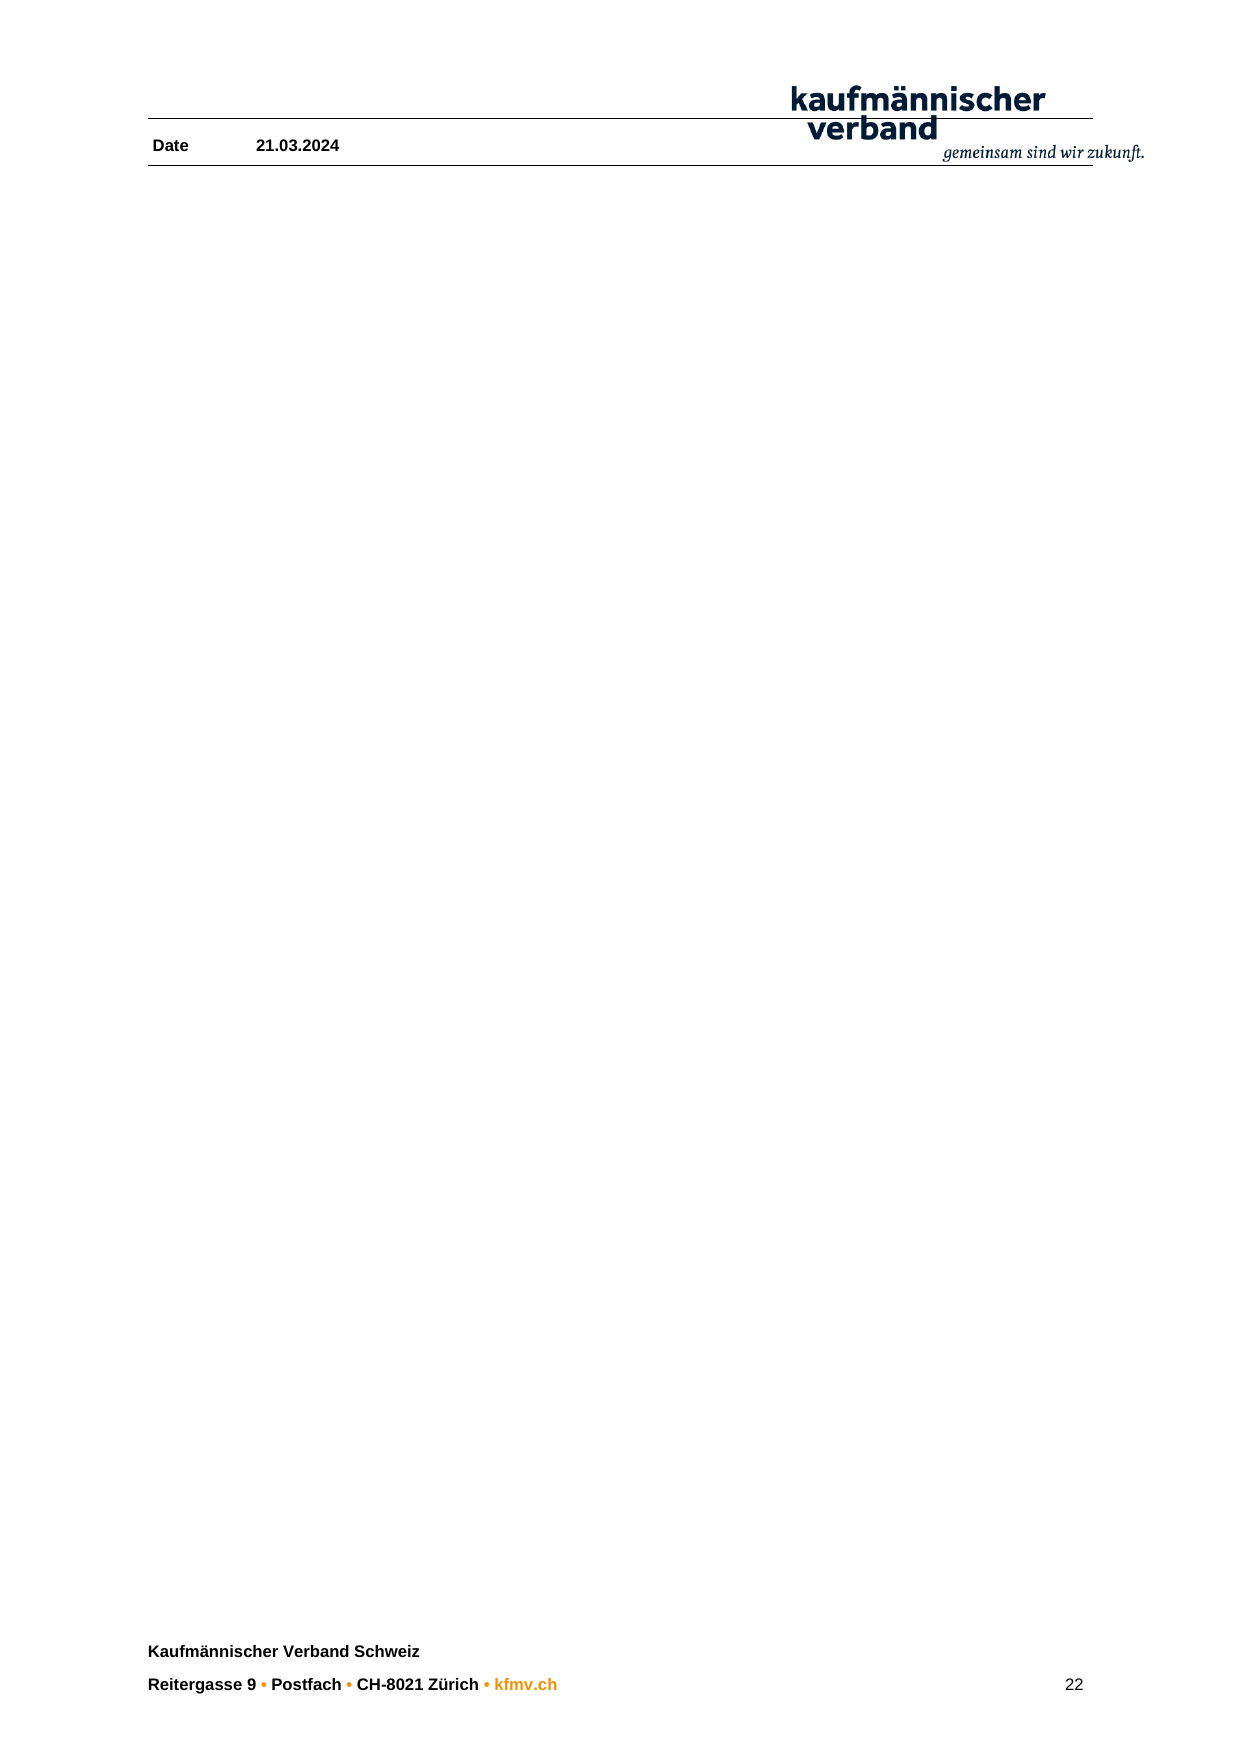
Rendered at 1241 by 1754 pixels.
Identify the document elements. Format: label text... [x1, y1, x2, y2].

table_cell [251, 119, 1093, 164]
picture [791, 85, 1144, 162]
table_cell Date [148, 119, 251, 164]
